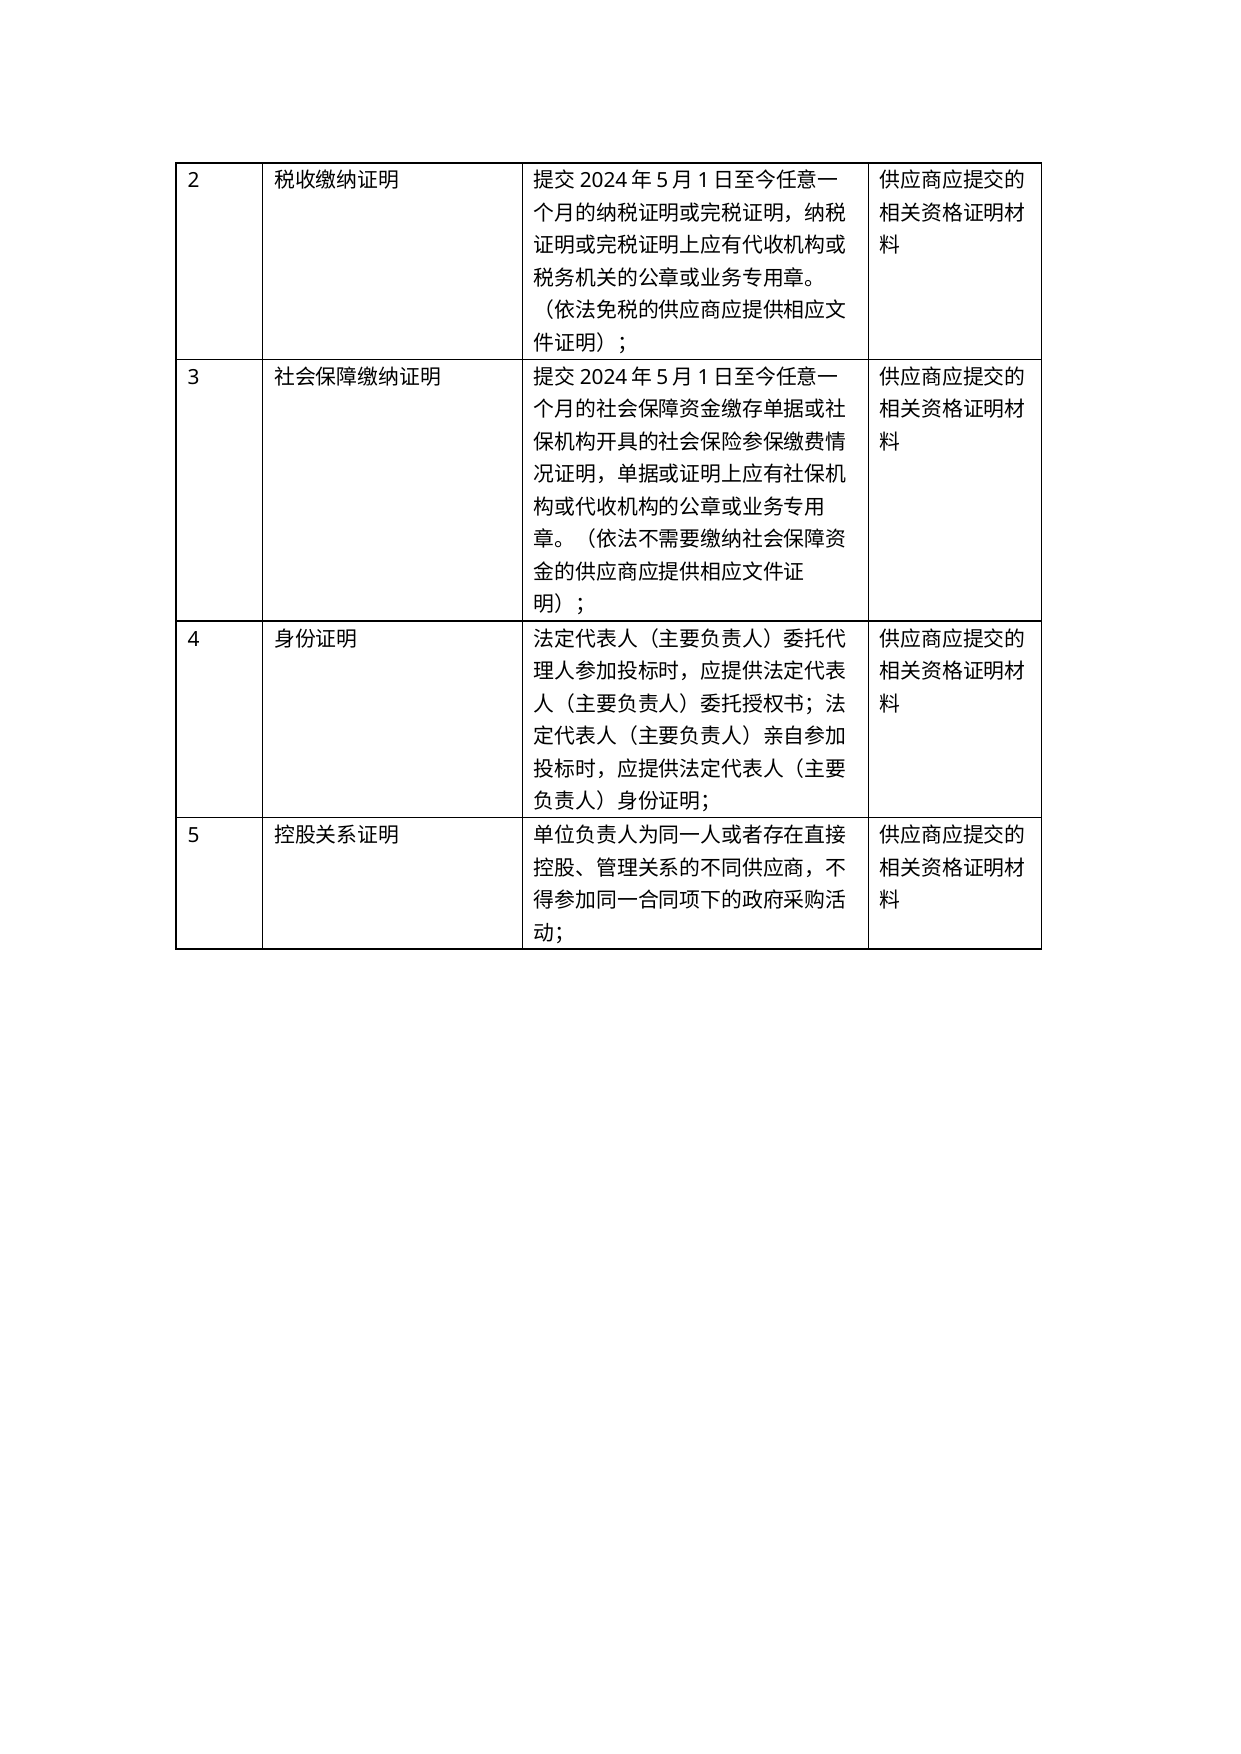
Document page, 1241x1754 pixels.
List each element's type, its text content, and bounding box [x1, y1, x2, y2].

table_cell 社会保障缴纳证明 [263, 360, 522, 620]
table_cell 2 [177, 164, 262, 358]
table_cell 控股关系证明 [263, 818, 522, 948]
table_cell 提交2024年5月1日至今任意一个月的纳税证明或完税证明，纳税证明或完税证明上应有代收机构或税务机关的公章或业务专用章。（依法免税的供应商应提供相应文件证明）； [523, 164, 868, 358]
table_cell 税收缴纳证明 [263, 164, 522, 358]
table_cell 提交2024年5月1日至今任意一个月的社会保障资金缴存单据或社保机构开具的社会保险参保缴费情况证明，单据或证明上应有社保机构或代收机构的公章或业务专用章。（依法不需要缴纳社会保障资金的供应商应提供相应文件证明）； [523, 360, 868, 620]
table_cell 身份证明 [263, 622, 522, 817]
table_cell 单位负责人为同一人或者存在直接控股、管理关系的不同供应商，不得参加同一合同项下的政府采购活动； [523, 818, 868, 948]
table_cell 供应商应提交的相关资格证明材料 [869, 818, 1041, 948]
table_cell 供应商应提交的相关资格证明材料 [869, 360, 1041, 620]
table_cell 4 [177, 622, 262, 817]
table_cell 法定代表人（主要负责人）委托代理人参加投标时，应提供法定代表人（主要负责人）委托授权书；法定代表人（主要负责人）亲自参加投标时，应提供法定代表人（主要负责人）身份证明； [523, 622, 868, 817]
table_cell 3 [177, 360, 262, 620]
table_cell 供应商应提交的相关资格证明材料 [869, 164, 1041, 358]
table_cell 供应商应提交的相关资格证明材料 [869, 622, 1041, 817]
table_cell 5 [177, 818, 262, 948]
